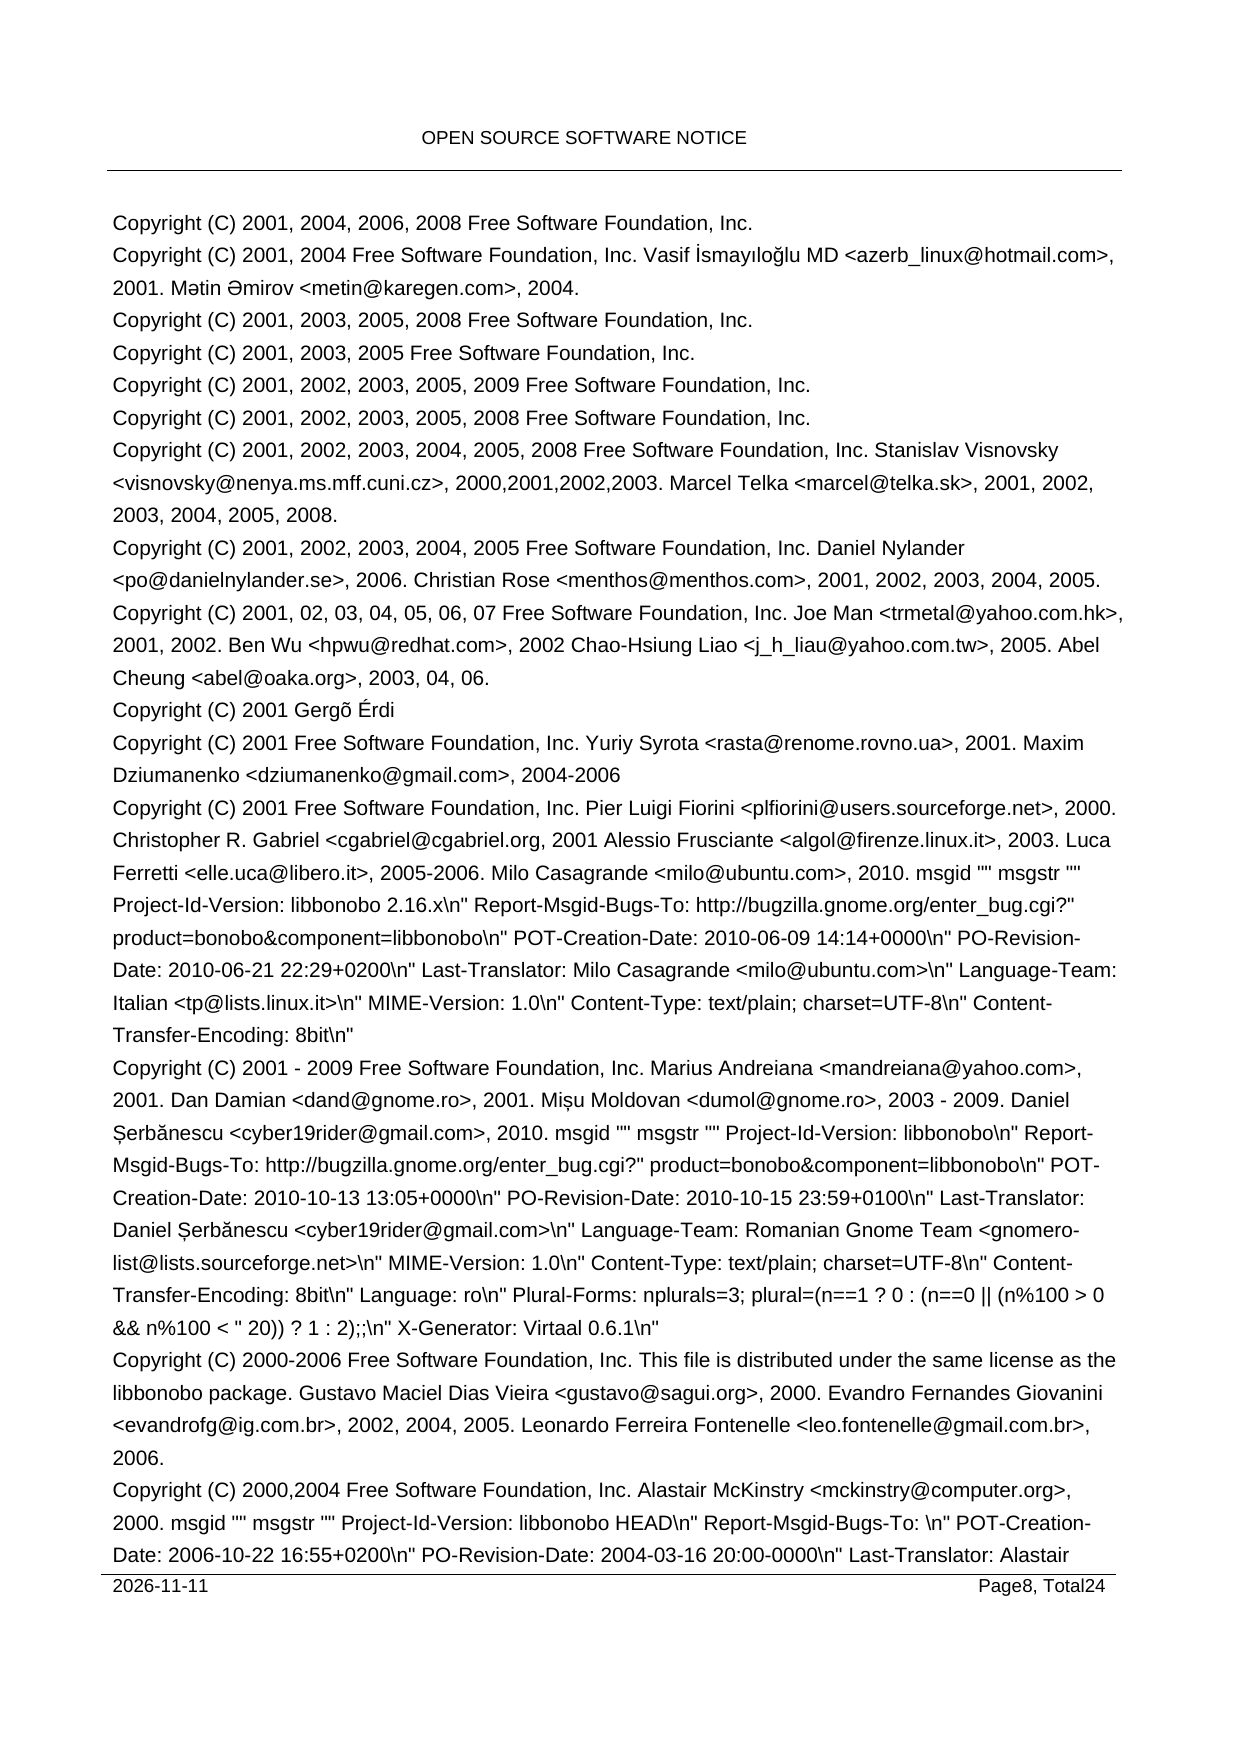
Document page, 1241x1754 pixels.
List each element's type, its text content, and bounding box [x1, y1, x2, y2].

text Copyright (C) 2001, 02, 03, 04, 05, 06, 07 Free Software Foundation, Inc. Joe Man <trmetal@yahoo.com.hk>, 2001, 2002. Ben Wu <hpwu@redhat.com>, 2002 Chao-Hsiung Liao <j_h_liau@yahoo.com.tw>, 2005. Abel Cheung <abel@oaka.org>, 2003, 04, 06. [112, 596, 1128, 694]
text Copyright (C) 2001, 2004, 2006, 2008 Free Software Foundation, Inc. [112, 206, 1128, 239]
text Copyright (C) 2001 - 2009 Free Software Foundation, Inc. Marius Andreiana <mandreiana@yahoo.com>, 2001. Dan Damian <dand@gnome.ro>, 2001. Mișu Moldovan <dumol@gnome.ro>, 2003 - 2009. Daniel Șerbănescu <cyber19rider@gmail.com>, 2010. msgid "" msgstr "" Project-Id-Version: libbonobo\n" Report-Msgid-Bugs-To: http://bugzilla.gnome.org/enter_bug.cgi?" product=bonobo&component=libbonobo\n" POT-Creation-Date: 2010-10-13 13:05+0000\n" PO-Revision-Date: 2010-10-15 23:59+0100\n" Last-Translator: Daniel Șerbănescu <cyber19rider@gmail.com>\n" Language-Team: Romanian Gnome Team <gnomero-list@lists.sourceforge.net>\n" MIME-Version: 1.0\n" Content-Type: text/plain; charset=UTF-8\n" Content-Transfer-Encoding: 8bit\n" Language: ro\n" Plural-Forms: nplurals=3; plural=(n==1 ? 0 : (n==0 || (n%100 > 0 && n%100 < " 20)) ? 1 : 2);;\n" X-Generator: Virtaal 0.6.1\n" [112, 1051, 1128, 1344]
text Copyright (C) 2001 Free Software Foundation, Inc. Pier Luigi Fiorini <plfiorini@users.sourceforge.net>, 2000. Christopher R. Gabriel <cgabriel@cgabriel.org, 2001 Alessio Frusciante <algol@firenze.linux.it>, 2003. Luca Ferretti <elle.uca@libero.it>, 2005-2006. Milo Casagrande <milo@ubuntu.com>, 2010. msgid "" msgstr "" Project-Id-Version: libbonobo 2.16.x\n" Report-Msgid-Bugs-To: http://bugzilla.gnome.org/enter_bug.cgi?" product=bonobo&component=libbonobo\n" POT-Creation-Date: 2010-06-09 14:14+0000\n" PO-Revision-Date: 2010-06-21 22:29+0200\n" Last-Translator: Milo Casagrande <milo@ubuntu.com>\n" Language-Team: Italian <tp@lists.linux.it>\n" MIME-Version: 1.0\n" Content-Type: text/plain; charset=UTF-8\n" Content-Transfer-Encoding: 8bit\n" [112, 791, 1128, 1051]
text Copyright (C) 2001 Gergõ Érdi [112, 694, 1128, 726]
text Copyright (C) 2001, 2002, 2003, 2004, 2005 Free Software Foundation, Inc. Daniel Nylander <po@danielnylander.se>, 2006. Christian Rose <menthos@menthos.com>, 2001, 2002, 2003, 2004, 2005. [112, 531, 1128, 596]
text Copyright (C) 2001, 2003, 2005 Free Software Foundation, Inc. [112, 336, 1128, 369]
text Copyright (C) 2001, 2004 Free Software Foundation, Inc. Vasif İsmayıloğlu MD <azerb_linux@hotmail.com>, 2001. Mətin Əmirov <metin@karegen.com>, 2004. [112, 239, 1128, 304]
text Copyright (C) 2001 Free Software Foundation, Inc. Yuriy Syrota <rasta@renome.rovno.ua>, 2001. Maxim Dziumanenko <dziumanenko@gmail.com>, 2004-2006 [112, 726, 1128, 791]
text Copyright (C) 2001, 2003, 2005, 2008 Free Software Foundation, Inc. [112, 304, 1128, 336]
text Copyright (C) 2000-2006 Free Software Foundation, Inc. This file is distributed under the same license as the libbonobo package. Gustavo Maciel Dias Vieira <gustavo@sagui.org>, 2000. Evandro Fernandes Giovanini <evandrofg@ig.com.br>, 2002, 2004, 2005. Leonardo Ferreira Fontenelle <leo.fontenelle@gmail.com.br>, 2006. [112, 1344, 1128, 1474]
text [112, 1474, 1128, 1571]
text Copyright (C) 2001, 2002, 2003, 2004, 2005, 2008 Free Software Foundation, Inc. Stanislav Visnovsky <visnovsky@nenya.ms.mff.cuni.cz>, 2000,2001,2002,2003. Marcel Telka <marcel@telka.sk>, 2001, 2002, 2003, 2004, 2005, 2008. [112, 434, 1128, 531]
text Copyright (C) 2001, 2002, 2003, 2005, 2009 Free Software Foundation, Inc. [112, 369, 1128, 401]
text Copyright (C) 2001, 2002, 2003, 2005, 2008 Free Software Foundation, Inc. [112, 401, 1128, 434]
